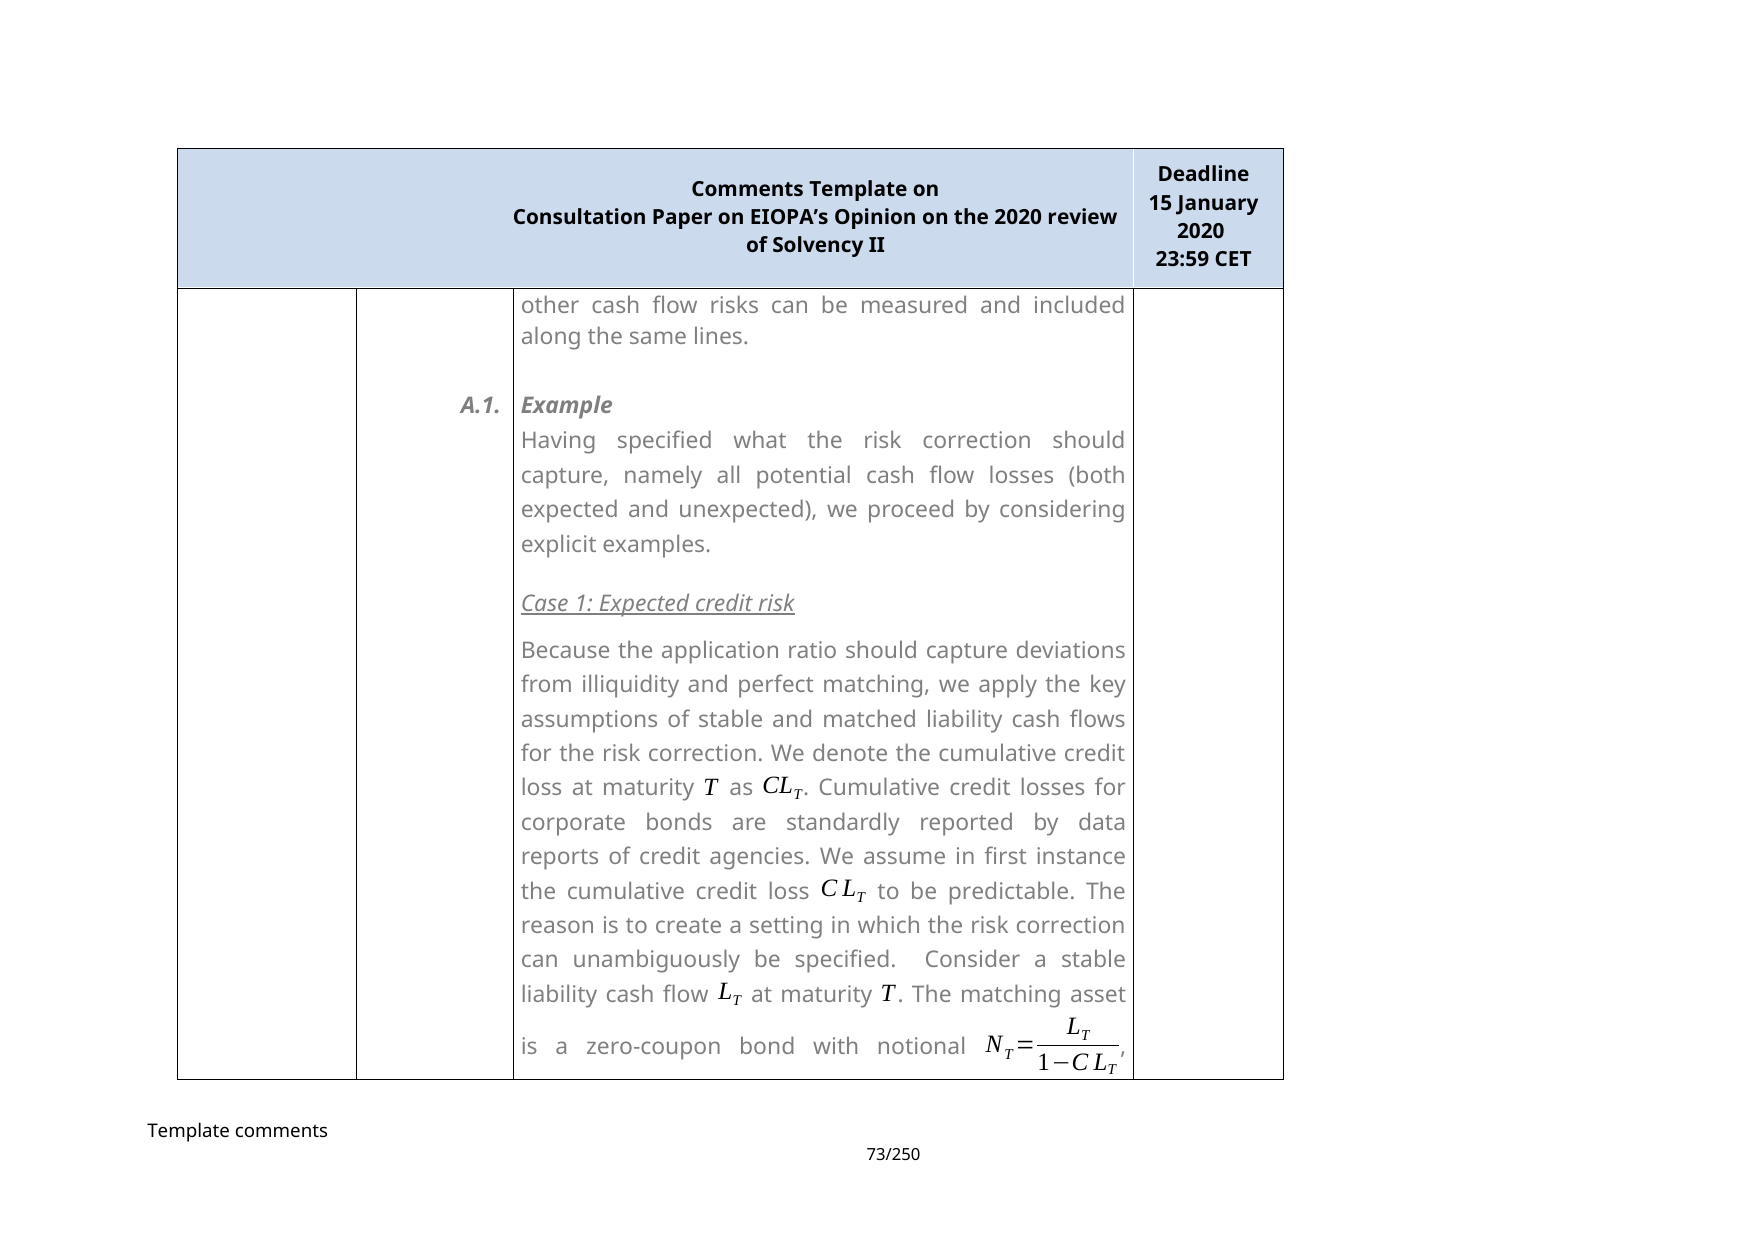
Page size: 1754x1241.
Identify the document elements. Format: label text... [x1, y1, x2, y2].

table_header [356, 149, 507, 287]
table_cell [514, 289, 1133, 1079]
table_header Deadline 15 January 2020 23:59 CET [1134, 149, 1283, 287]
table_header Comments Template on Consultation Paper on EIOPA’s Opinion on the 2020 review of Solvency II [507, 149, 1133, 287]
table_cell [1134, 289, 1283, 1079]
table_header [178, 149, 356, 287]
table_cell 2 [178, 289, 356, 1079]
table_cell General comments – AMICE´s Proposal [357, 289, 513, 1079]
